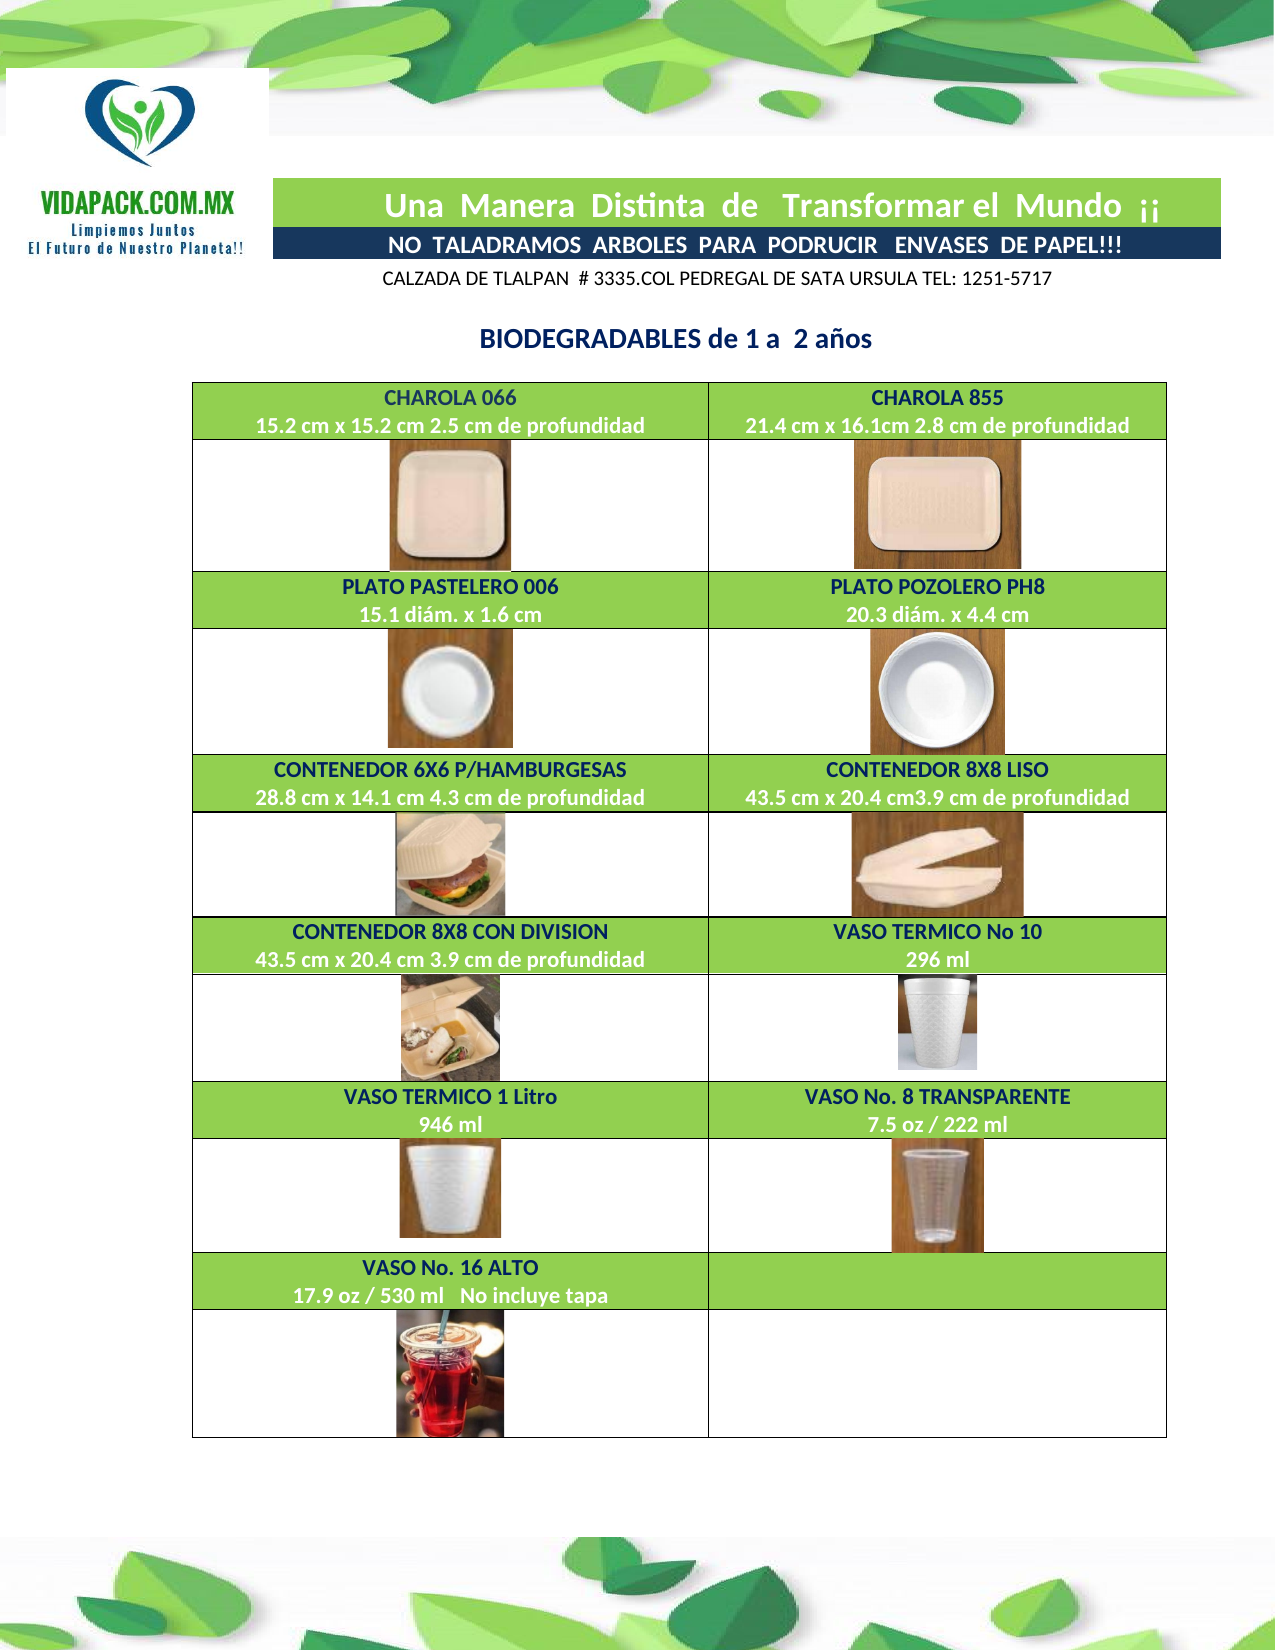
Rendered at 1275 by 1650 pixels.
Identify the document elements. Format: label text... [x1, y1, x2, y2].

table_cell [709, 975, 1166, 1081]
table_cell [984, 1139, 1166, 1252]
picture [21, 76, 254, 261]
table_header Una Manera Distinta de Transformar el Mundo ¡¡ [273, 178, 1221, 227]
table_cell [506, 813, 708, 916]
table_cell [193, 813, 395, 916]
table_cell [193, 1139, 708, 1252]
table_cell [193, 1310, 396, 1437]
table_cell PLATO POZOLERO PH8 20.3 diám. x 4.4 cm [709, 572, 1166, 628]
table_cell [193, 440, 389, 571]
table_cell [1024, 813, 1166, 916]
table_cell [709, 629, 870, 754]
table_cell CONTENEDOR 8X8 CON DIVISION 43.5 cm x 20.4 cm 3.9 cm de profundidad [193, 918, 708, 973]
table_cell [193, 629, 708, 754]
picture [0, 0, 1274, 136]
table_cell NO TALADRAMOS ARBOLES PARA PODRUCIR ENVASES DE PAPEL!!! [273, 227, 1221, 259]
picture [389, 440, 512, 572]
table_cell VASO No. 8 TRANSPARENTE 7.5 oz / 222 ml [709, 1082, 1166, 1138]
picture [851, 812, 1024, 917]
picture [395, 812, 506, 916]
table_cell [709, 1253, 1166, 1309]
table_cell [1005, 629, 1166, 754]
picture [401, 974, 500, 1081]
table_cell CONTENEDOR 6X6 P/HAMBURGESAS 28.8 cm x 14.1 cm 4.3 cm de profundidad [193, 755, 708, 811]
table_cell [709, 813, 851, 916]
table_cell [709, 1139, 891, 1252]
picture [387, 629, 513, 748]
text BIODEGRADABLES de 1 a 2 años [29, 320, 1181, 356]
picture [898, 974, 978, 1070]
picture [891, 1138, 984, 1253]
table_cell [193, 975, 401, 1081]
table_cell [709, 1310, 1166, 1437]
table_cell [500, 975, 708, 1081]
table_cell [512, 440, 708, 571]
table_cell [505, 1310, 708, 1437]
table_cell VASO TERMICO No 10 296 ml [709, 918, 1166, 973]
table_cell CONTENEDOR 8X8 LISO 43.5 cm x 20.4 cm3.9 cm de profundidad [709, 755, 1166, 811]
picture [399, 1138, 502, 1238]
picture [0, 1537, 1275, 1650]
table_cell VASO TERMICO 1 Litro 946 ml [193, 1082, 708, 1138]
table_cell VASO No. 16 ALTO 17.9 oz / 530 ml No incluye tapa [193, 1253, 708, 1309]
table_header CHAROLA 066 15.2 cm x 15.2 cm 2.5 cm de profundidad [193, 383, 708, 439]
table_header CHAROLA 855 21.4 cm x 16.1cm 2.8 cm de profundidad [709, 383, 1166, 439]
table_cell PLATO PASTELERO 006 15.1 diám. x 1.6 cm [193, 572, 708, 628]
picture [854, 440, 1022, 569]
table_cell [709, 440, 1166, 571]
picture [870, 629, 1005, 755]
picture [396, 1310, 505, 1437]
